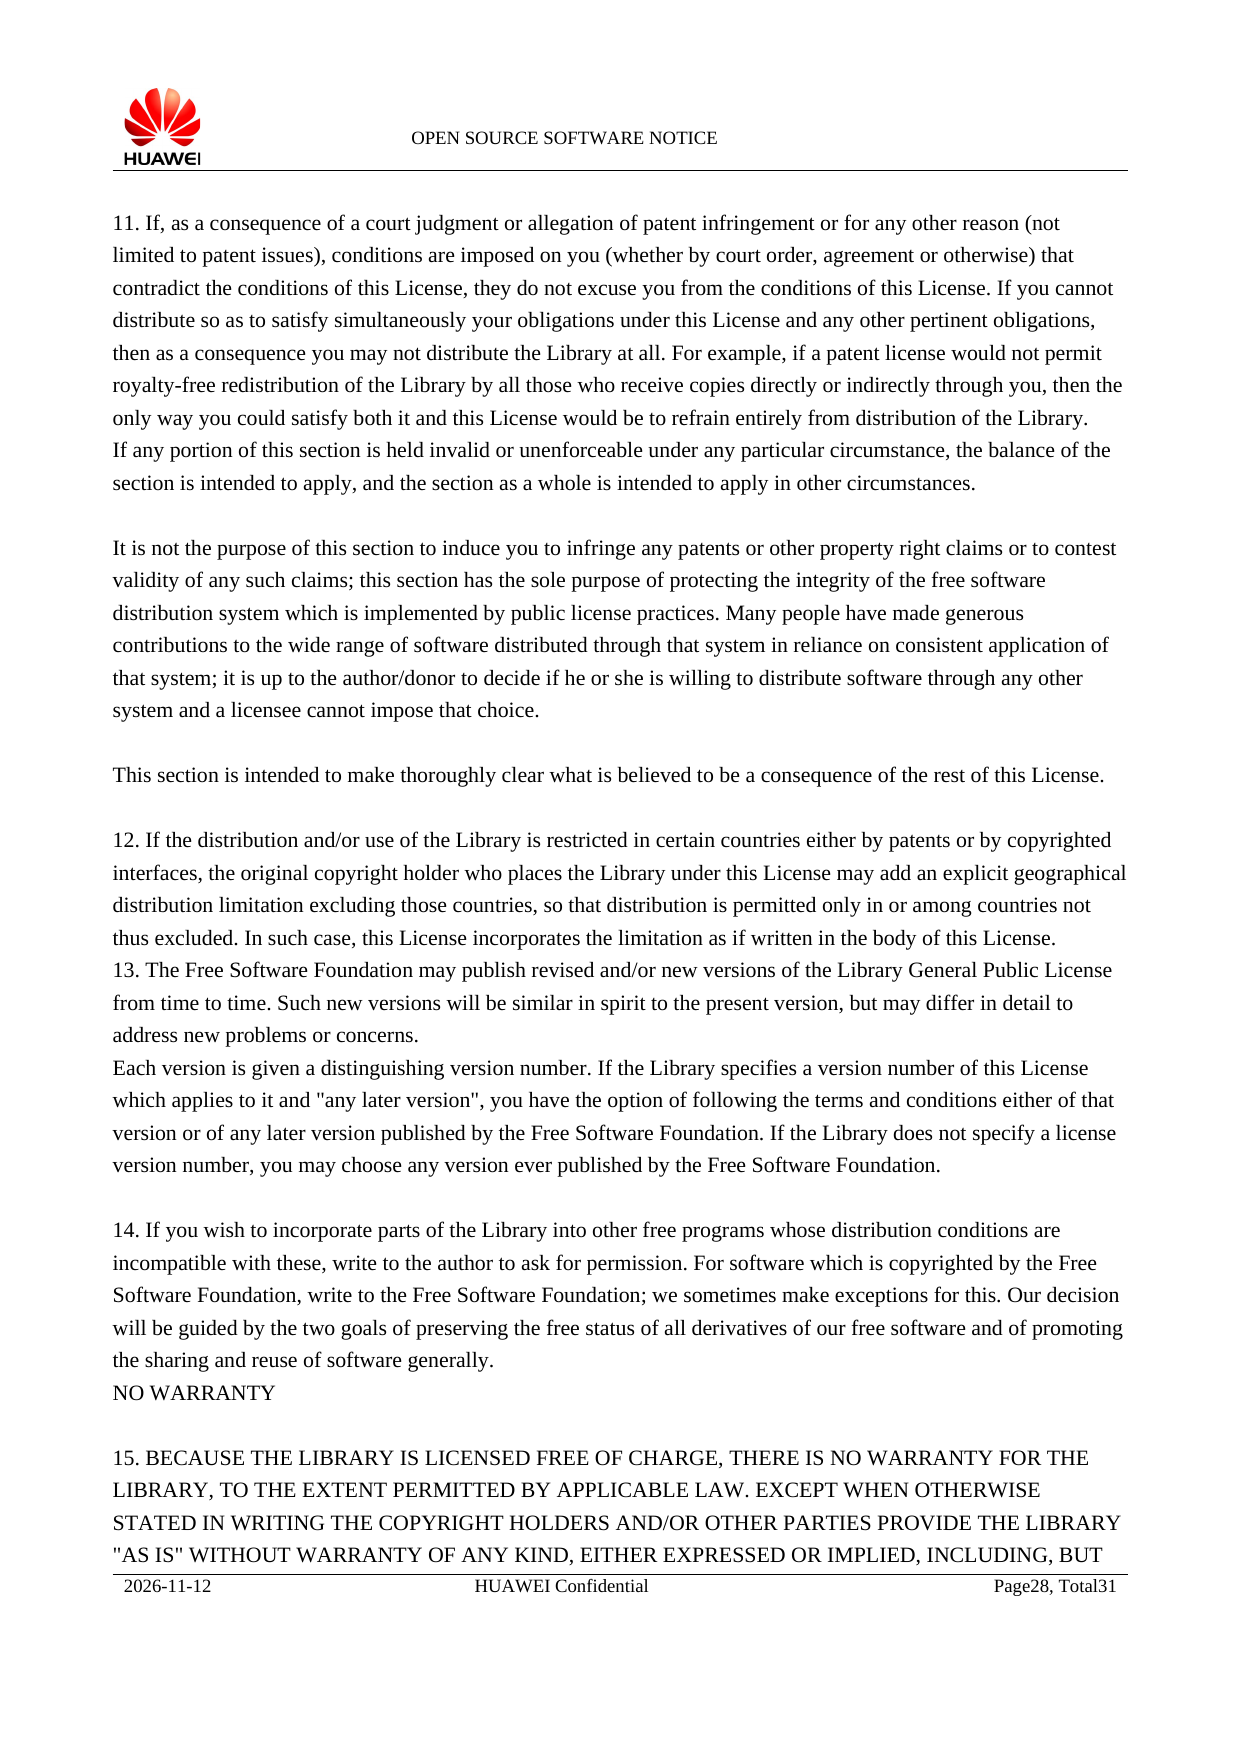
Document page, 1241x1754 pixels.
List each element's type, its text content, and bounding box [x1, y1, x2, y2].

picture [124, 88, 201, 165]
